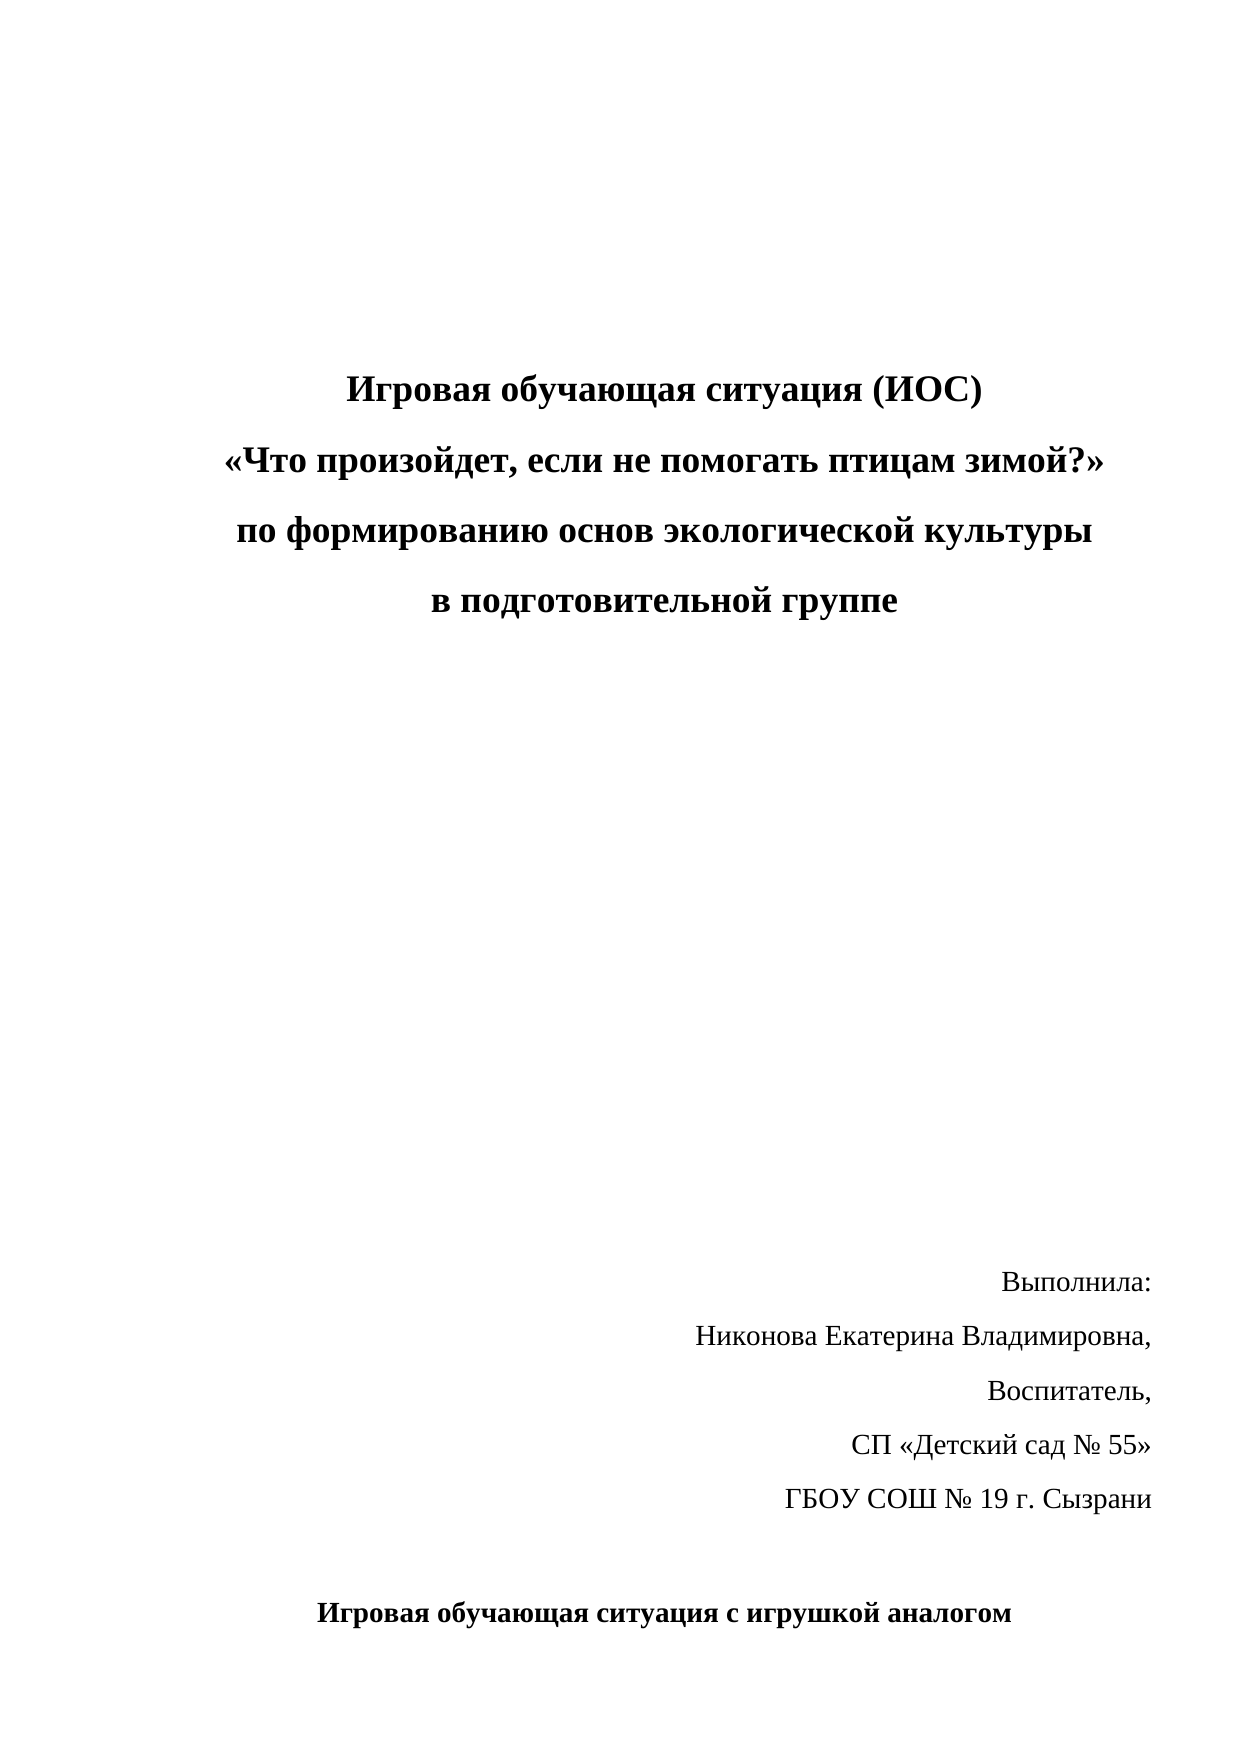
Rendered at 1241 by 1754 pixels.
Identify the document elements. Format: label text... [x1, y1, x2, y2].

text СП «Детский сад № 55» [177, 1427, 1152, 1461]
text Никонова Екатерина Владимировна, [177, 1318, 1152, 1352]
text Воспитатель, [177, 1373, 1152, 1406]
text Выполнила: [177, 1264, 1152, 1297]
text ГБОУ СОШ № 19 г. Сызрани [177, 1481, 1152, 1515]
text Игровая обучающая ситуация (ИОС) [177, 367, 1152, 410]
text Игровая обучающая ситуация с игрушкой аналогом [177, 1595, 1152, 1629]
text «Что произойдет, если не помогать птицам зимой?» [177, 437, 1152, 480]
text по формированию основ экологической культуры [177, 507, 1152, 551]
text в подготовительной группе [177, 578, 1152, 621]
